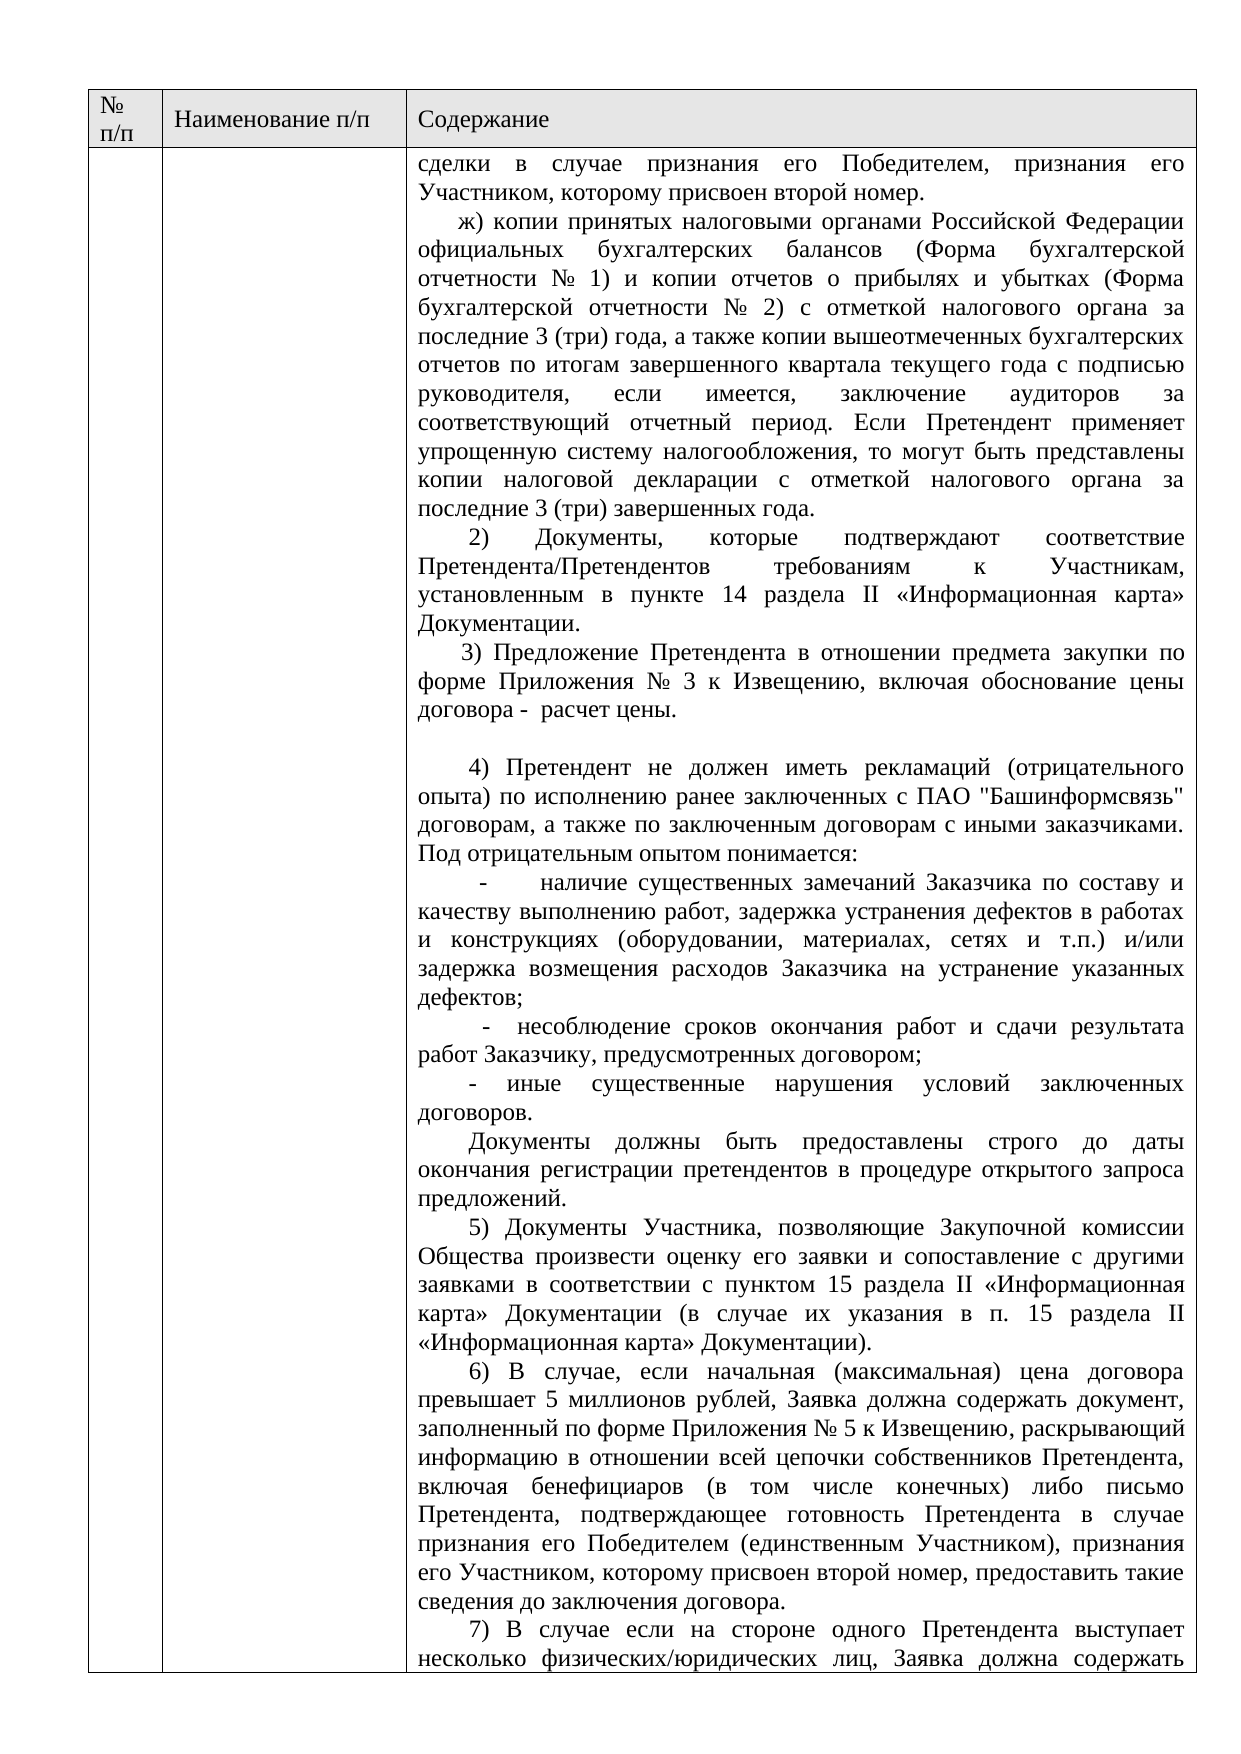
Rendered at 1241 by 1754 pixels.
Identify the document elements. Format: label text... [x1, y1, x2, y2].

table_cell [163, 148, 406, 1672]
table_cell [89, 148, 162, 1672]
table_header Наименование п/п [163, 90, 406, 147]
table_header Содержание [407, 90, 1196, 147]
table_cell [407, 148, 1196, 1672]
table_header № п/п [89, 90, 162, 147]
